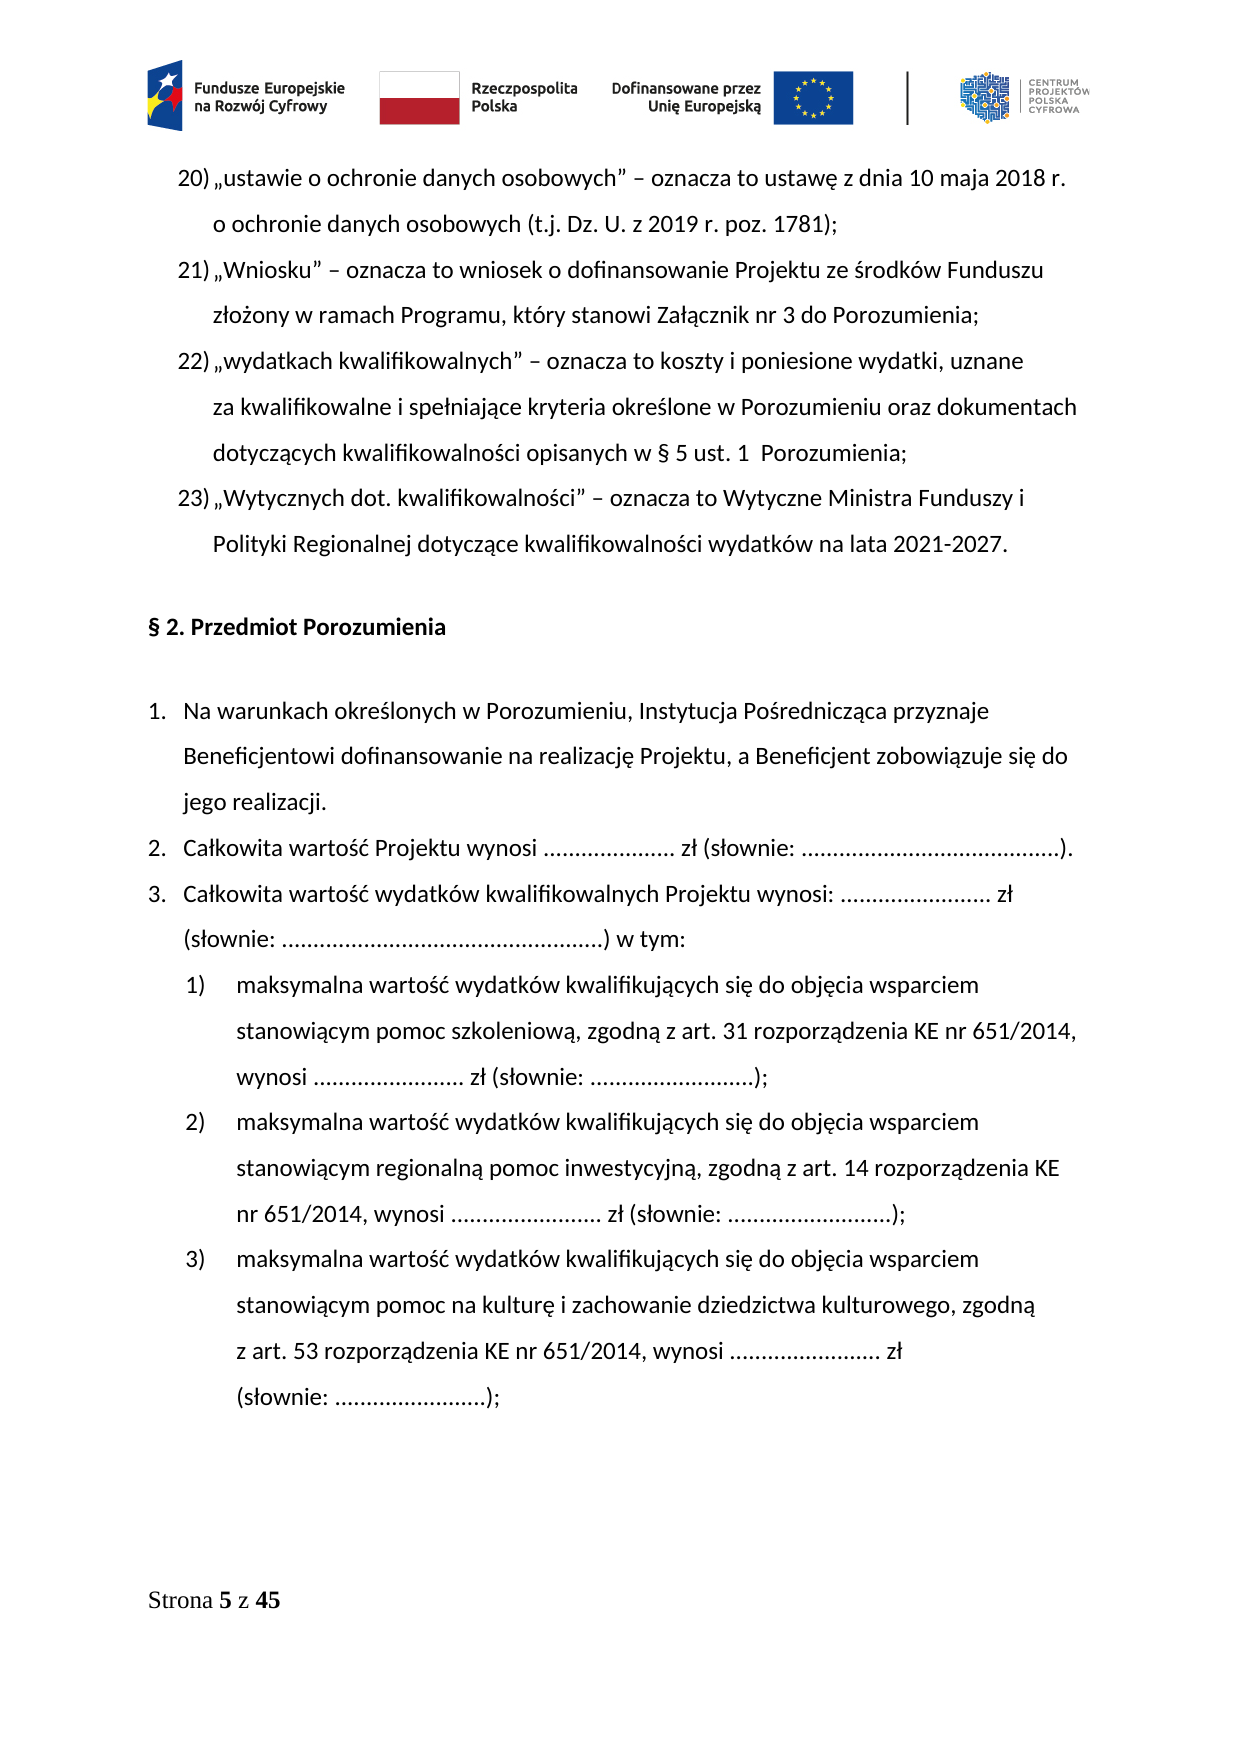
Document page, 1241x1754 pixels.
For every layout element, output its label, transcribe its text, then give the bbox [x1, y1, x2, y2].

list maksymalna wartość wydatków kwalifikujących się do objęcia wsparciem stanowiącym pomoc na kulturę i zachowanie dziedzictwa kulturowego, zgodną z art. 53 rozporządzenia KE nr 651/2014, wynosi ........................ zł (słownie: ........................); [185, 1243, 1093, 1411]
list Całkowita wartość Projektu wynosi ..................... zł (słownie: .........................................). [148, 832, 1093, 862]
list „Wytycznych dot. kwalifikowalności” – oznacza to Wytyczne Ministra Funduszy i Polityki Regionalnej dotyczące kwalifikowalności wydatków na lata 2021-2027. [177, 483, 1093, 559]
list „Wniosku” – oznacza to wniosek o dofinansowanie Projektu ze środków Funduszu złożony w ramach Programu, który stanowi Załącznik nr 3 do Porozumienia; [177, 254, 1093, 330]
picture [147, 60, 1090, 131]
list „wydatkach kwalifikowalnych” – oznacza to koszty i poniesione wydatki, uznane za kwalifikowalne i spełniające kryteria określone w Porozumieniu oraz dokumentach dotyczących kwalifikowalności opisanych w § 5 ust. 1 Porozumienia; [177, 345, 1093, 467]
list maksymalna wartość wydatków kwalifikujących się do objęcia wsparciem stanowiącym pomoc szkoleniową, zgodną z art. 31 rozporządzenia KE nr 651/2014, wynosi ........................ zł (słownie: ..........................); [185, 969, 1093, 1091]
list maksymalna wartość wydatków kwalifikujących się do objęcia wsparciem stanowiącym regionalną pomoc inwestycyjną, zgodną z art. 14 rozporządzenia KE nr 651/2014, wynosi ........................ zł (słownie: ..........................); [185, 1106, 1093, 1228]
list Całkowita wartość wydatków kwalifikowalnych Projektu wynosi: ........................ zł (słownie: ...................................................) w tym: [148, 878, 1093, 954]
subtitle § 2. Przedmiot Porozumienia [148, 612, 1093, 642]
list „ustawie o ochronie danych osobowych” – oznacza to ustawę z dnia 10 maja 2018 r. o ochronie danych osobowych (t.j. Dz. U. z 2019 r. poz. 1781); [177, 162, 1093, 239]
list Na warunkach określonych w Porozumieniu, Instytucja Pośrednicząca przyznaje Beneficjentowi dofinansowanie na realizację Projektu, a Beneficjent zobowiązuje się do jego realizacji. [148, 695, 1093, 817]
